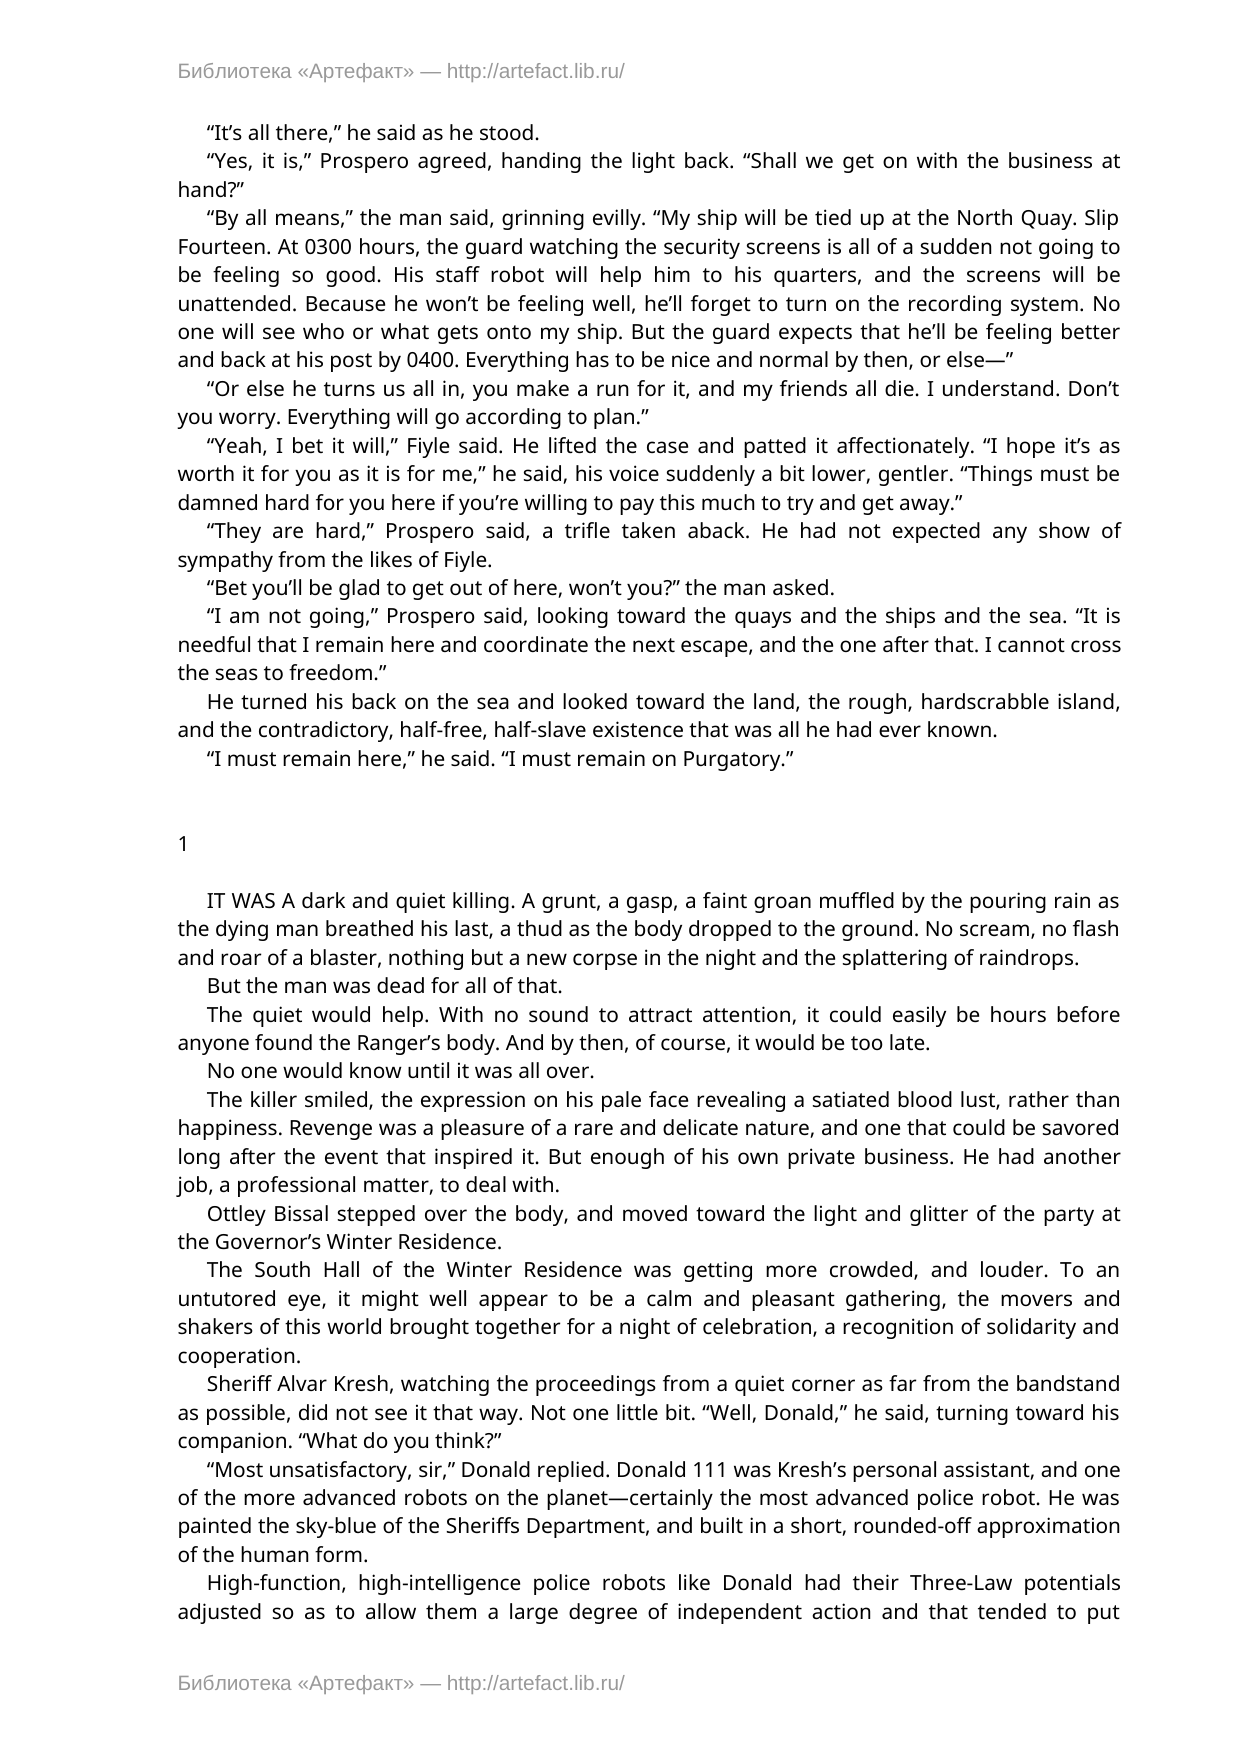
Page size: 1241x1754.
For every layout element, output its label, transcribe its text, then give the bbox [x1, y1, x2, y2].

text “Bet you’ll be glad to get out of here, won’t you?” the man asked. [177, 573, 1122, 602]
text “Yeah, I bet it will,” Fiyle said. He lifted the case and patted it affectionately. “I hope it’s as worth it for you as it is for me,” he said, his voice suddenly a bit lower, gentler. “Things must be damned hard for you here if you’re willing to pay this much to try and get away.” [177, 431, 1122, 516]
text The South Hall of the Winter Residence was getting more crowded, and louder. To an untutored eye, it might well appear to be a calm and pleasant gathering, the movers and shakers of this world brought together for a night of celebration, a recognition of solidarity and cooperation. [177, 1256, 1122, 1369]
text “I must remain here,” he said. “I must remain on Purgatory.” [177, 744, 1122, 772]
text Sheriff Alvar Kresh, watching the proceedings from a quiet corner as far from the bandstand as possible, did not see it that way. Not one little bit. “Well, Donald,” he said, turning toward his companion. “What do you think?” [177, 1369, 1122, 1455]
text IT WAS A dark and quiet killing. A grunt, a gasp, a faint groan muffled by the pouring rain as the dying man breathed his last, a thud as the body dropped to the ground. No scream, no flash and roar of a blaster, nothing but a new corpse in the night and the splattering of raindrops. [177, 886, 1122, 971]
text “Most unsatisfactory, sir,” Donald replied. Donald 111 was Kresh’s personal assistant, and one of the more advanced robots on the planet—certainly the most advanced police robot. He was painted the sky-blue of the Sheriffs Department, and built in a short, rounded-off approximation of the human form. [177, 1455, 1122, 1568]
text “They are hard,” Prospero said, a trifle taken aback. He had not expected any show of sympathy from the likes of Fiyle. [177, 516, 1122, 573]
text But the man was dead for all of that. [177, 971, 1122, 1000]
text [177, 1568, 1122, 1625]
text Ottley Bissal stepped over the body, and moved toward the light and glitter of the party at the Governor’s Winter Residence. [177, 1199, 1122, 1256]
text “I am not going,” Prospero said, looking toward the quays and the ships and the sea. “It is needful that I remain here and coordinate the next escape, and the one after that. I cannot cross the seas to freedom.” [177, 602, 1122, 687]
text The killer smiled, the expression on his pale face revealing a satiated blood lust, rather than happiness. Revenge was a pleasure of a rare and delicate nature, and one that could be savored long after the event that inspired it. But enough of his own private business. He had another job, a professional matter, to deal with. [177, 1085, 1122, 1199]
text “It’s all there,” he said as he stood. [177, 118, 1122, 147]
text He turned his back on the sea and looked toward the land, the rough, hardscrabble island, and the contradictory, half-free, half-slave existence that was all he had ever known. [177, 687, 1122, 744]
subtitle 1 [177, 829, 1122, 857]
text The quiet would help. With no sound to attract attention, it could easily be hours before anyone found the Ranger’s body. And by then, of course, it would be too late. [177, 1000, 1122, 1057]
text “Or else he turns us all in, you make a run for it, and my friends all die. I understand. Don’t you worry. Everything will go according to plan.” [177, 374, 1122, 431]
text No one would know until it was all over. [177, 1057, 1122, 1085]
text “By all means,” the man said, grinning evilly. “My ship will be tied up at the North Quay. Slip Fourteen. At 0300 hours, the guard watching the security screens is all of a sudden not going to be feeling so good. His staff robot will help him to his quarters, and the screens will be unattended. Because he won’t be feeling well, he’ll forget to turn on the recording system. No one will see who or what gets onto my ship. But the guard expects that he’ll be feeling better and back at his post by 0400. Everything has to be nice and normal by then, or else—” [177, 203, 1122, 374]
text “Yes, it is,” Prospero agreed, handing the light back. “Shall we get on with the business at hand?” [177, 147, 1122, 203]
